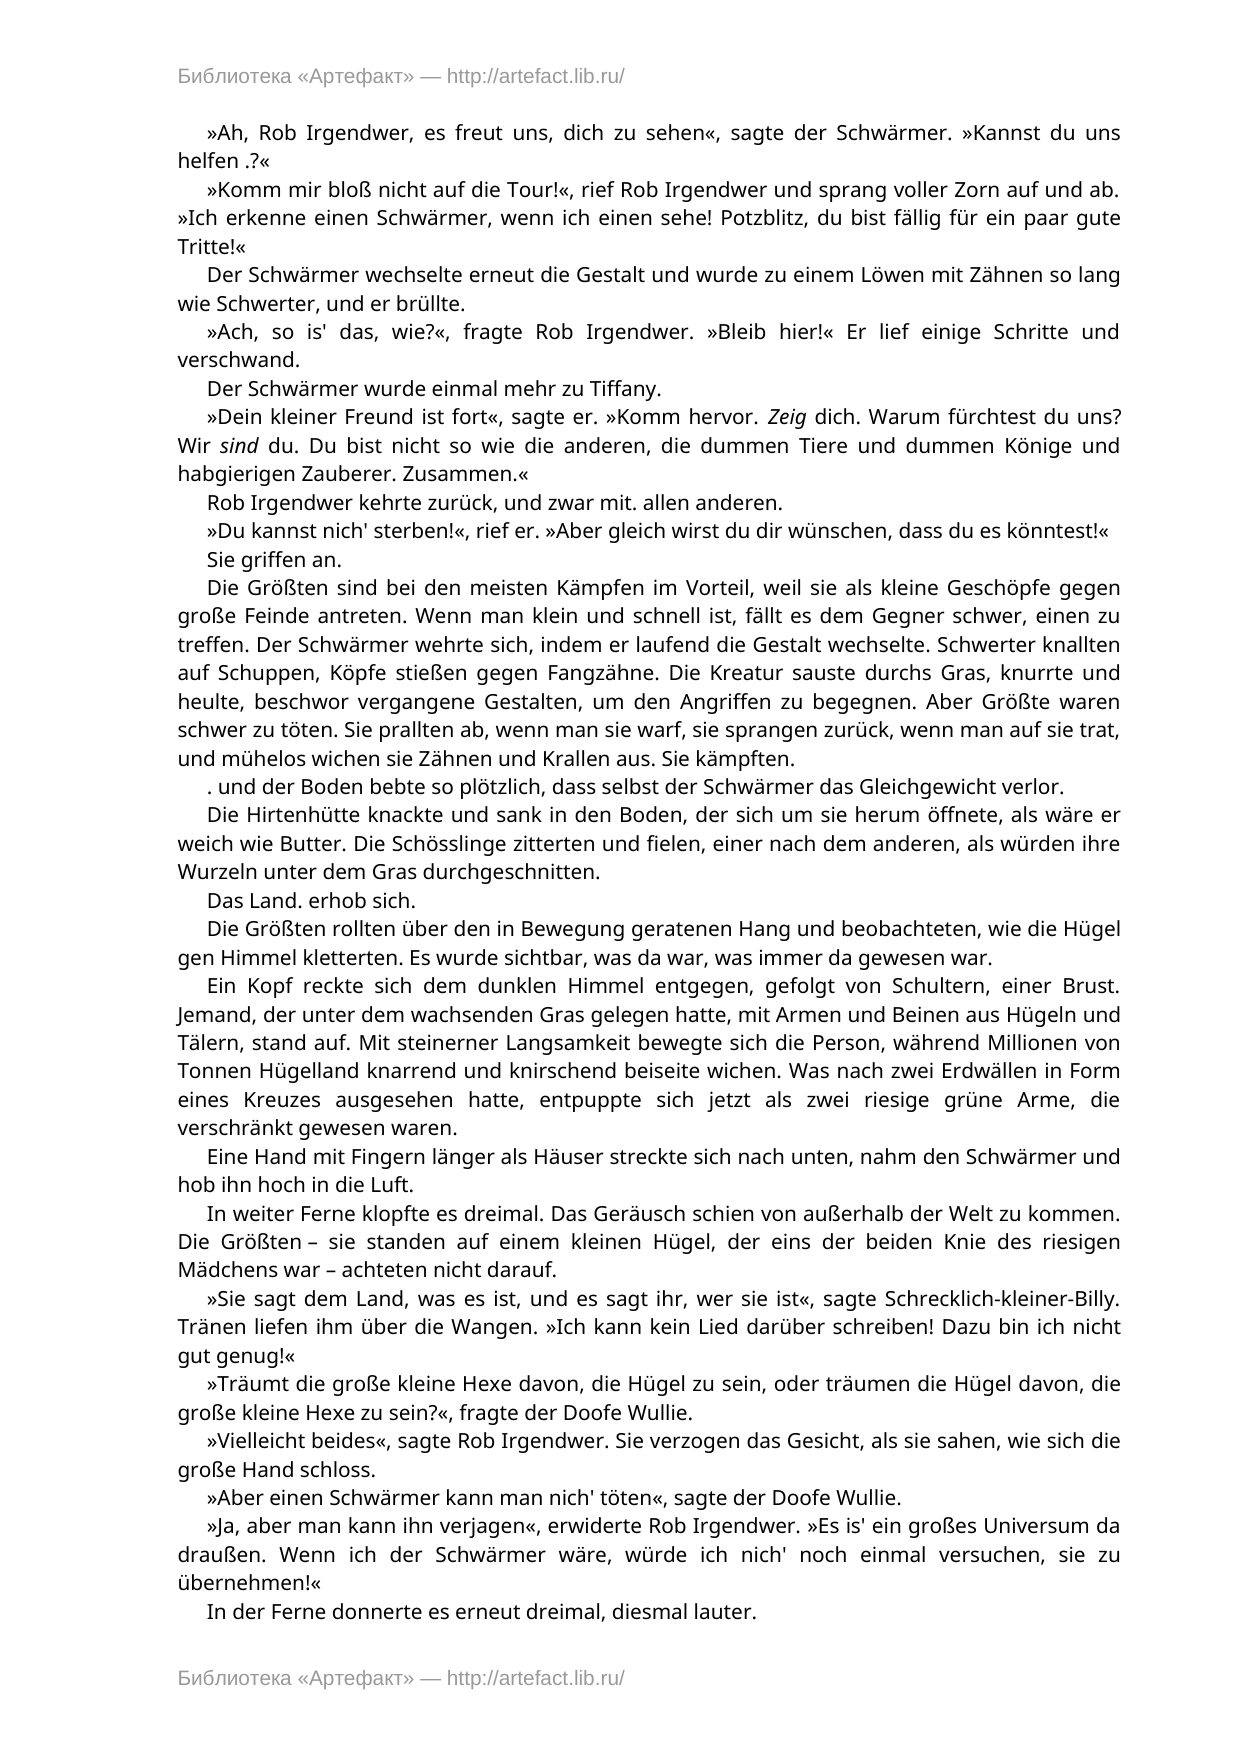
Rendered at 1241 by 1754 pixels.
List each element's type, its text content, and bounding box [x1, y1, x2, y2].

text »Vielleicht beides«, sagte Rob Irgendwer. Sie verzogen das Gesicht, als sie sahen, wie sich die große Hand schloss. [177, 1426, 1122, 1483]
text »Dein kleiner Freund ist fort«, sagte er. »Komm hervor. Zeig dich. Warum fürchtest du uns? Wir sind du. Du bist nicht so wie die anderen, die dummen Tiere und dummen Könige und habgierigen Zauberer. Zusammen.« [177, 402, 1122, 488]
text »Ach, so is' das, wie?«, fragte Rob Irgendwer. »Bleib hier!« Er lief einige Schritte und verschwand. [177, 317, 1122, 374]
text Die Größten sind bei den meisten Kämpfen im Vorteil, weil sie als kleine Geschöpfe gegen große Feinde antreten. Wenn man klein und schnell ist, fällt es dem Gegner schwer, einen zu treffen. Der Schwärmer wehrte sich, indem er laufend die Gestalt wechselte. Schwerter knallten auf Schuppen, Köpfe stießen gegen Fangzähne. Die Kreatur sauste durchs Gras, knurrte und heulte, beschwor vergangene Gestalten, um den Angriffen zu begegnen. Aber Größte waren schwer zu töten. Sie prallten ab, wenn man sie warf, sie sprangen zurück, wenn man auf sie trat, und mühelos wichen sie Zähnen und Krallen aus. Sie kämpften. [177, 573, 1122, 772]
text »Träumt die große kleine Hexe davon, die Hügel zu sein, oder träumen die Hügel davon, die große kleine Hexe zu sein?«, fragte der Doofe Wullie. [177, 1369, 1122, 1426]
text Das Land. erhob sich. [177, 886, 1122, 914]
text Der Schwärmer wechselte erneut die Gestalt und wurde zu einem Löwen mit Zähnen so lang wie Schwerter, und er brüllte. [177, 260, 1122, 317]
text »Du kannst nich' sterben!«, rief er. »Aber gleich wirst du dir wünschen, dass du es könntest!« [177, 516, 1122, 545]
text »Sie sagt dem Land, was es ist, und es sagt ihr, wer sie ist«, sagte Schrecklich-kleiner-Billy. Tränen liefen ihm über die Wangen. »Ich kann kein Lied darüber schreiben! Dazu bin ich nicht gut genug!« [177, 1284, 1122, 1369]
text Rob Irgendwer kehrte zurück, und zwar mit. allen anderen. [177, 488, 1122, 516]
text Die Hirtenhütte knackte und sank in den Boden, der sich um sie herum öffnete, als wäre er weich wie Butter. Die Schösslinge zitterten und fielen, einer nach dem anderen, als würden ihre Wurzeln unter dem Gras durchgeschnitten. [177, 801, 1122, 886]
text . und der Boden bebte so plötzlich, dass selbst der Schwärmer das Gleichgewicht verlor. [177, 772, 1122, 801]
text »Komm mir bloß nicht auf die Tour!«, rief Rob Irgendwer und sprang voller Zorn auf und ab. »Ich erkenne einen Schwärmer, wenn ich einen sehe! Potzblitz, du bist fällig für ein paar gute Tritte!« [177, 175, 1122, 260]
text Der Schwärmer wurde einmal mehr zu Tiffany. [177, 374, 1122, 402]
text »Aber einen Schwärmer kann man nich' töten«, sagte der Doofe Wullie. [177, 1483, 1122, 1512]
text Ein Kopf reckte sich dem dunklen Himmel entgegen, gefolgt von Schultern, einer Brust. Jemand, der unter dem wachsenden Gras gelegen hatte, mit Armen und Beinen aus Hügeln und Tälern, stand auf. Mit steinerner Langsamkeit bewegte sich die Person, während Millionen von Tonnen Hügelland knarrend und knirschend beiseite wichen. Was nach zwei Erdwällen in Form eines Kreuzes ausgesehen hatte, entpuppte sich jetzt als zwei riesige grüne Arme, die verschränkt gewesen waren. [177, 971, 1122, 1142]
text Eine Hand mit Fingern länger als Häuser streckte sich nach unten, nahm den Schwärmer und hob ihn hoch in die Luft. [177, 1142, 1122, 1199]
text »Ja, aber man kann ihn verjagen«, erwiderte Rob Irgendwer. »Es is' ein großes Universum da draußen. Wenn ich der Schwärmer wäre, würde ich nich' noch einmal versuchen, sie zu übernehmen!« [177, 1512, 1122, 1597]
text »Ah, Rob Irgendwer, es freut uns, dich zu sehen«, sagte der Schwärmer. »Kannst du uns helfen .?« [177, 118, 1122, 175]
text In weiter Ferne klopfte es dreimal. Das Geräusch schien von außerhalb der Welt zu kommen. Die Größten – sie standen auf einem kleinen Hügel, der eins der beiden Knie des riesigen Mädchens war – achteten nicht darauf. [177, 1199, 1122, 1284]
text In der Ferne donnerte es erneut dreimal, diesmal lauter. [177, 1597, 1122, 1625]
text Die Größten rollten über den in Bewegung geratenen Hang und beobachteten, wie die Hügel gen Himmel kletterten. Es wurde sichtbar, was da war, was immer da gewesen war. [177, 914, 1122, 971]
text Sie griffen an. [177, 545, 1122, 573]
